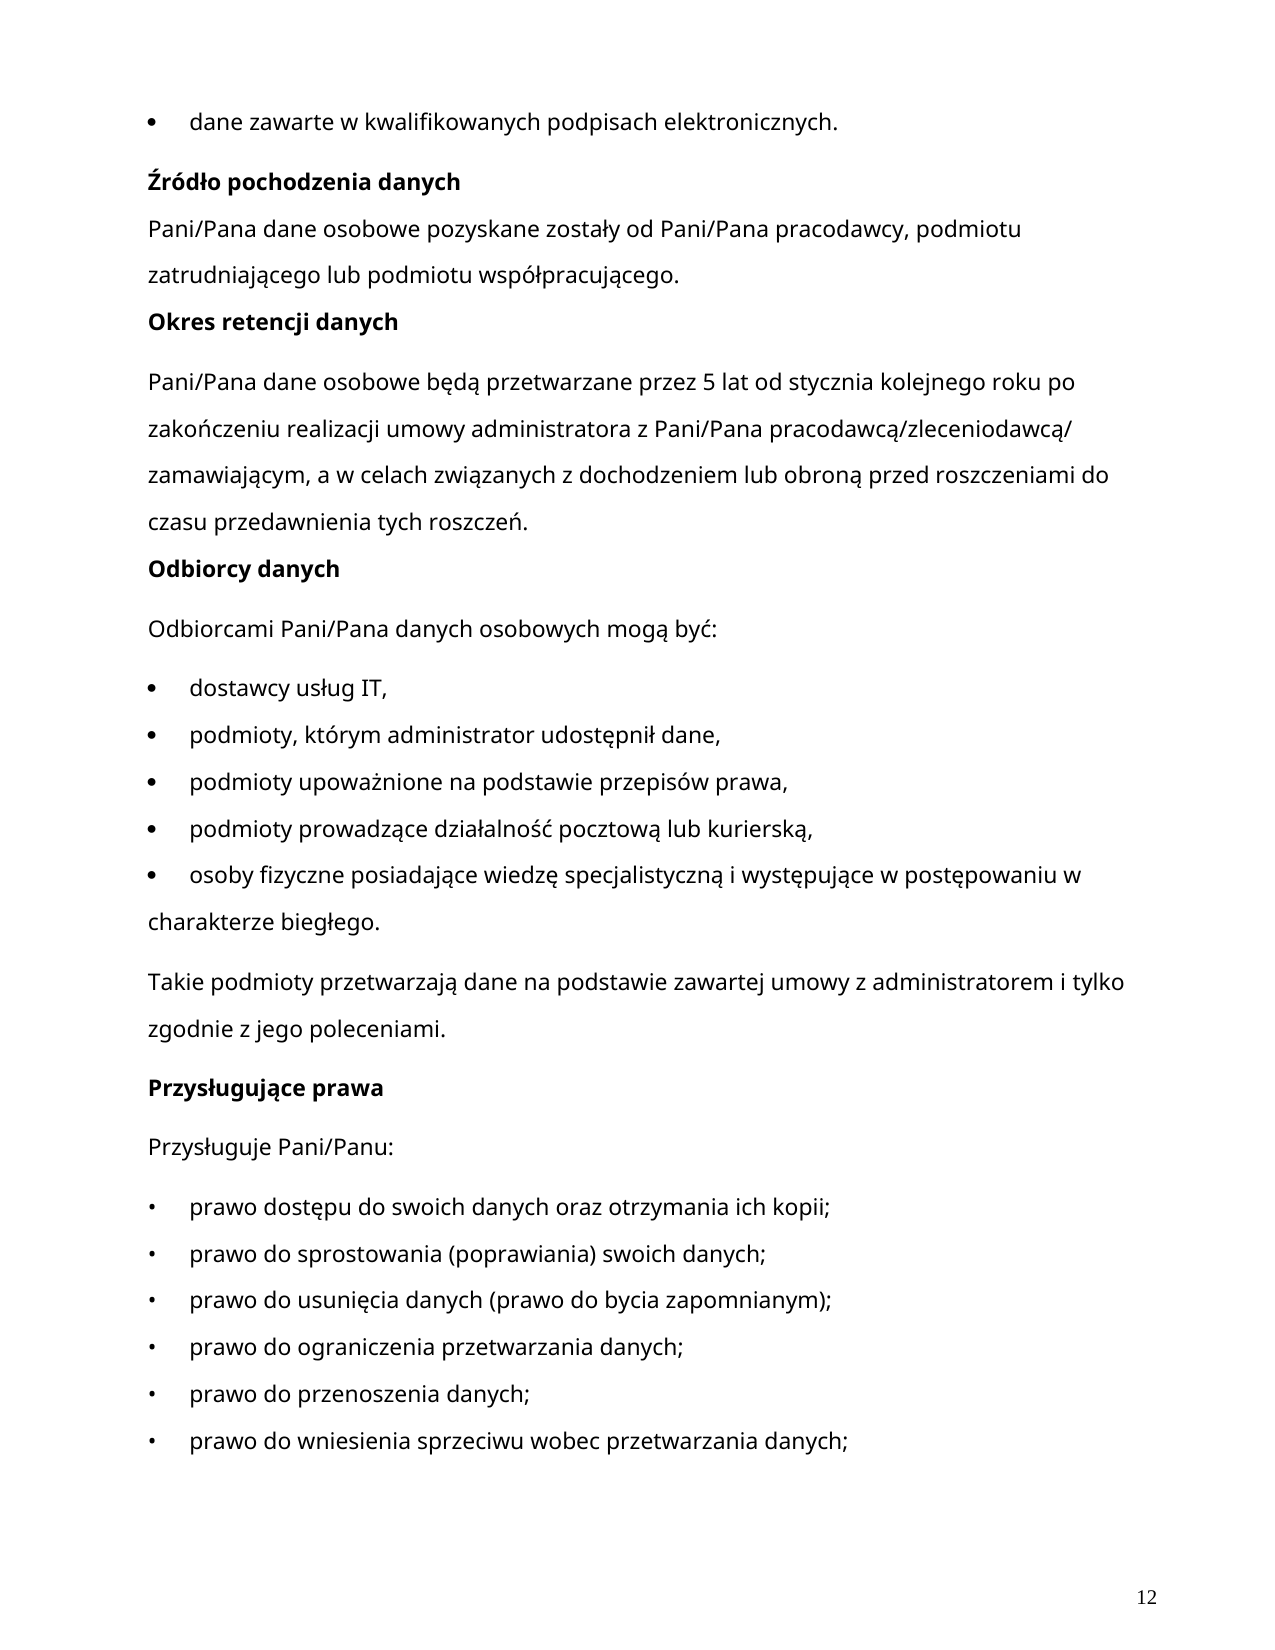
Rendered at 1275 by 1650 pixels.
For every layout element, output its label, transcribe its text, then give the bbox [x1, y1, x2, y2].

text Okres retencji danych [148, 306, 1157, 338]
list prawo do przenoszenia danych; [148, 1378, 1157, 1409]
list podmioty prowadzące działalność pocztową lub kurierską, [148, 813, 1157, 844]
list dostawcy usług IT, [148, 672, 1157, 703]
text Takie podmioty przetwarzają dane na podstawie zawartej umowy z administratorem i tylko zgodnie z jego poleceniami. [148, 966, 1157, 1044]
list prawo do wniesienia sprzeciwu wobec przetwarzania danych; [148, 1425, 1157, 1456]
text Przysługujące prawa [148, 1072, 1157, 1103]
text Odbiorcami Pani/Pana danych osobowych mogą być: [148, 613, 1157, 644]
list prawo dostępu do swoich danych oraz otrzymania ich kopii; [148, 1191, 1157, 1222]
list podmioty upoważnione na podstawie przepisów prawa, [148, 766, 1157, 797]
text Przysługuje Pani/Panu: [148, 1131, 1157, 1163]
text Odbiorcy danych [148, 553, 1157, 584]
list prawo do usunięcia danych (prawo do bycia zapomnianym); [148, 1284, 1157, 1316]
list dane zawarte w kwalifikowanych podpisach elektronicznych. [148, 106, 1157, 138]
list podmioty, którym administrator udostępnił dane, [148, 719, 1157, 750]
list prawo do sprostowania (poprawiania) swoich danych; [148, 1238, 1157, 1269]
text Pani/Pana dane osobowe będą przetwarzane przez 5 lat od stycznia kolejnego roku po zakończeniu realizacji umowy administratora z Pani/Pana pracodawcą/zleceniodawcą/ zamawiającym, a w celach związanych z dochodzeniem lub obroną przed roszczeniami do czasu przedawnienia tych roszczeń. [148, 366, 1157, 538]
list osoby fizyczne posiadające wiedzę specjalistyczną i występujące w postępowaniu w charakterze biegłego. [148, 859, 1157, 938]
list prawo do ograniczenia przetwarzania danych; [148, 1331, 1157, 1363]
text Pani/Pana dane osobowe pozyskane zostały od Pani/Pana pracodawcy, podmiotu zatrudniającego lub podmiotu współpracującego. [148, 213, 1157, 291]
text Źródło pochodzenia danych [148, 166, 1157, 197]
